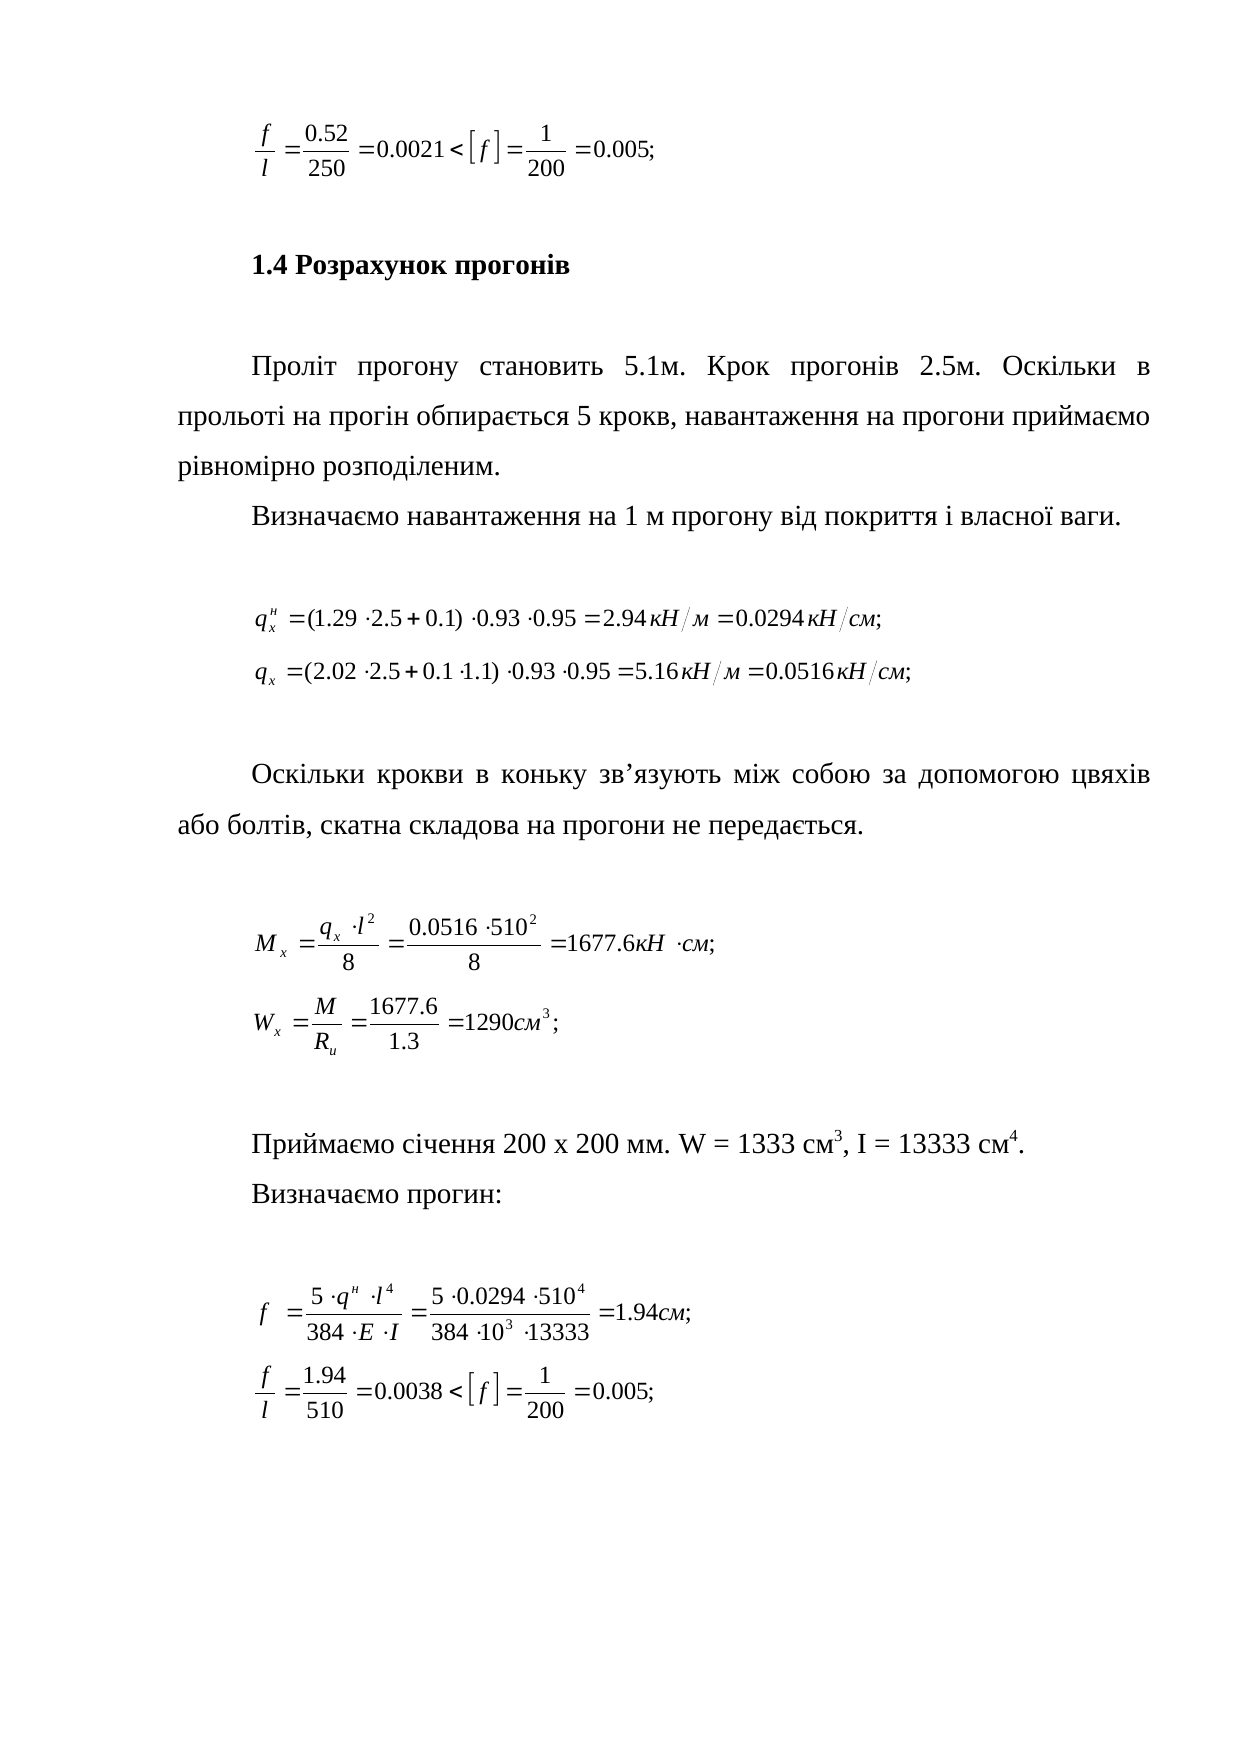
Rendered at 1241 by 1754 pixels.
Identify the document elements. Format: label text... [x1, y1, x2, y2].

text Визначаємо навантаження на 1 м прогону від покриття і власної ваги. [177, 498, 1152, 532]
text Приймаємо січення 200 х . W = 1333 см3, I = 13333 см4. [177, 1126, 1152, 1159]
text Оскільки крокви в коньку зв’язують між собою за допомогою цвяхів або болтів, скатна складова на прогони не передається. [177, 757, 1152, 840]
text 1.4 Розрахунок прогонів [177, 247, 1152, 281]
text Визначаємо прогин: [177, 1176, 1152, 1210]
text Проліт прогону становить 5.1м. Крок прогонів 2.5м. Оскільки в прольоті на прогін обпирається 5 крокв, навантаження на прогони приймаємо рівномірно розподіленим. [177, 348, 1152, 482]
